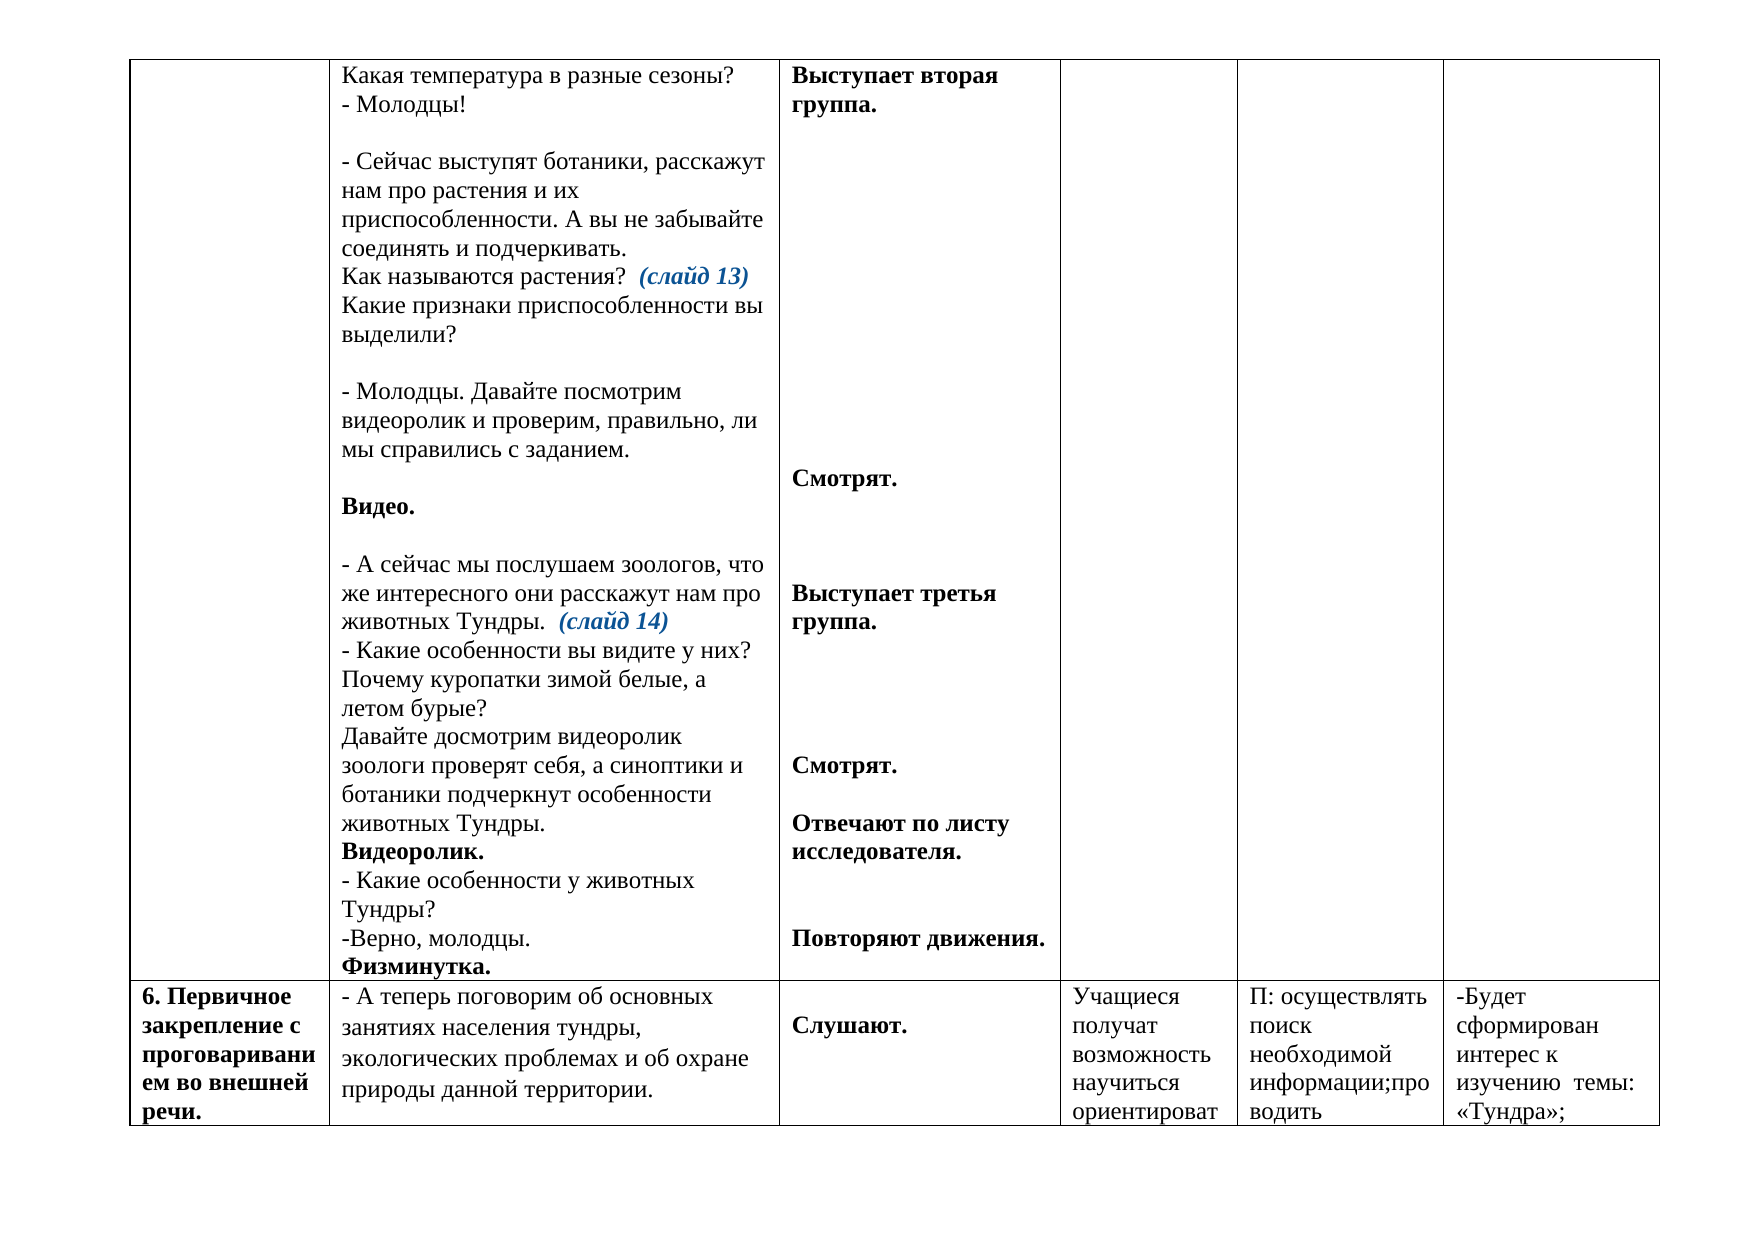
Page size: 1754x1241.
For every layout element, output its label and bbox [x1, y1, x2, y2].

table_cell [131, 60, 329, 980]
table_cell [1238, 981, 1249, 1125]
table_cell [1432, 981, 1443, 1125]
table_cell [330, 981, 779, 1125]
table_cell [1444, 981, 1659, 1125]
table_cell [330, 60, 779, 980]
table_cell [1238, 60, 1443, 980]
table_cell [1061, 60, 1237, 980]
table_cell [780, 60, 1060, 980]
table_cell [1444, 60, 1659, 980]
table_cell [780, 981, 1060, 1125]
table_cell [131, 981, 329, 1125]
table_cell [1061, 981, 1237, 1125]
